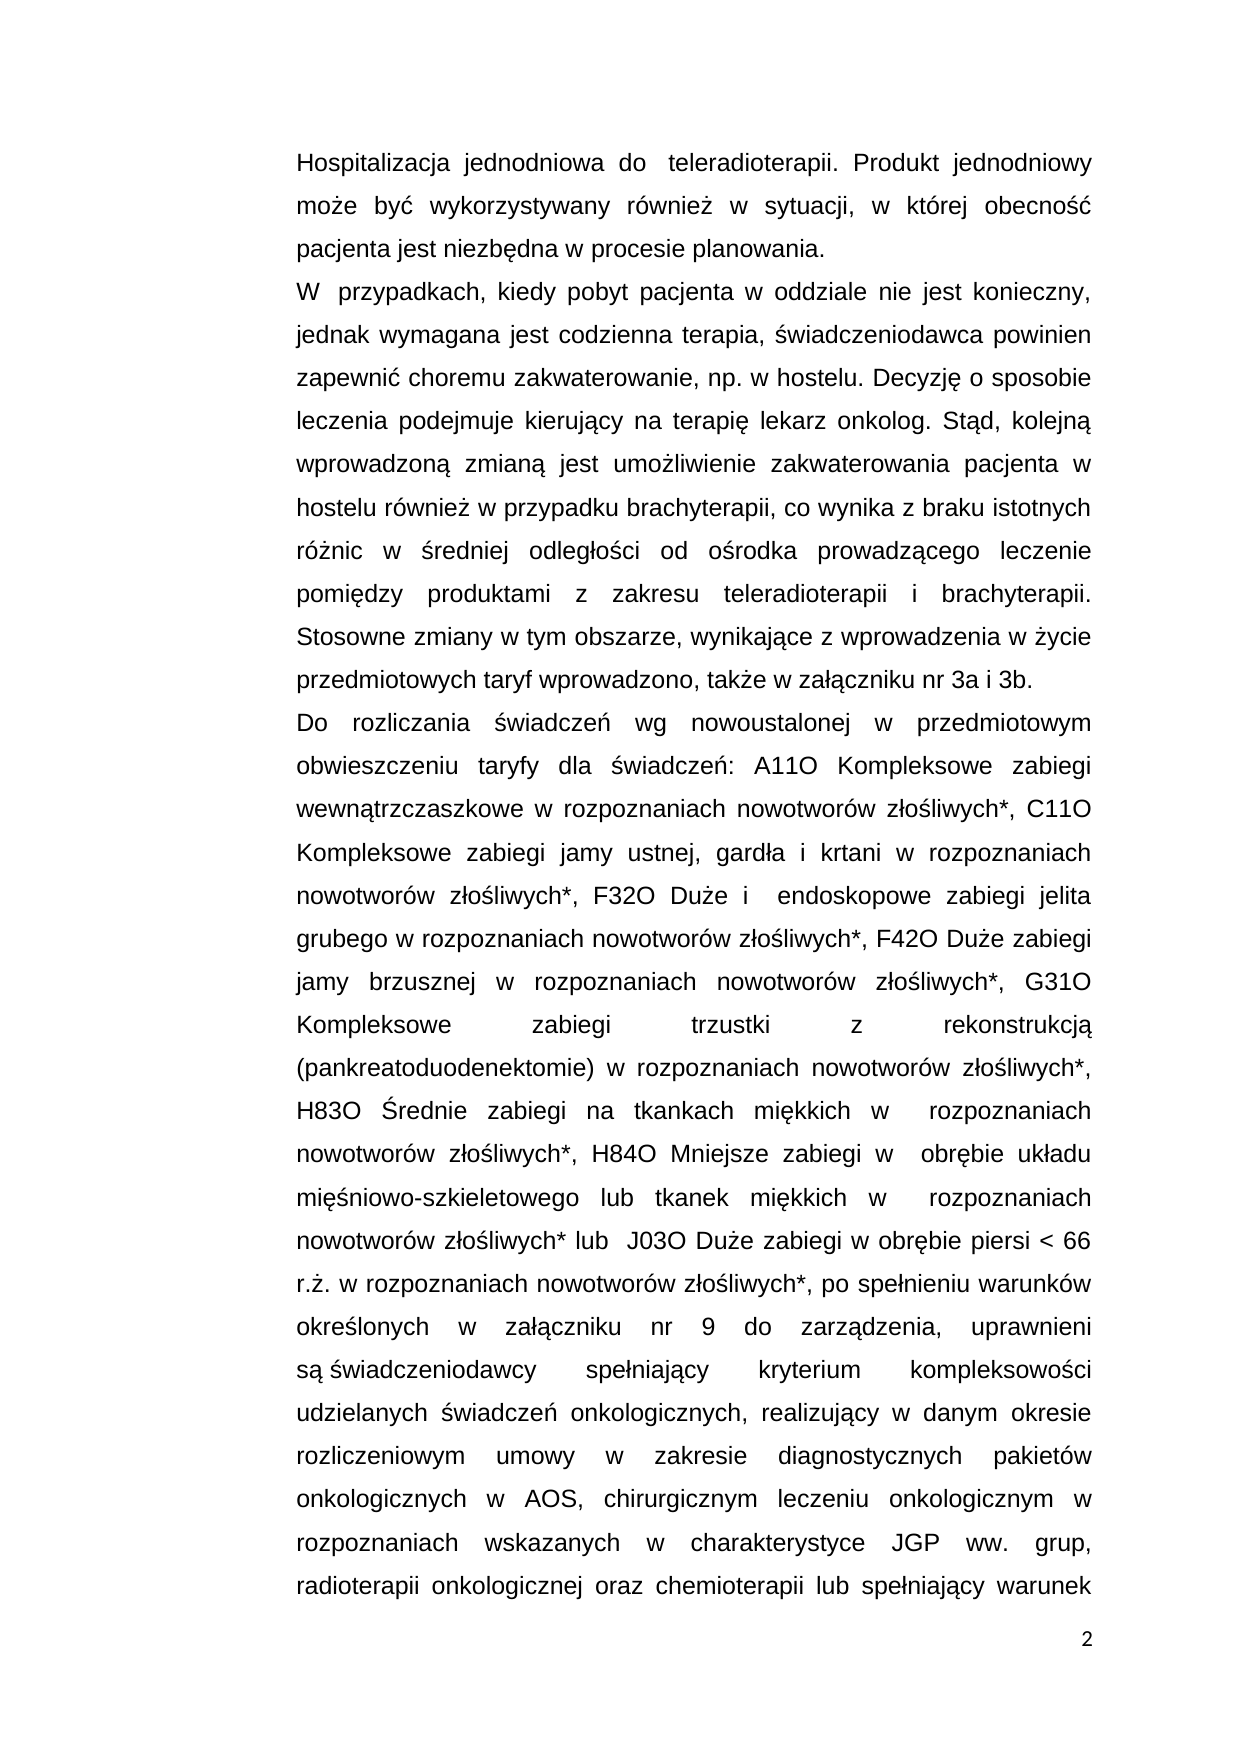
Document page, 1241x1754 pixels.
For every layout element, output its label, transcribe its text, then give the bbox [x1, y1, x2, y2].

list W przypadkach, kiedy pobyt pacjenta w oddziale nie jest konieczny, jednak wymagana jest codzienna terapia, świadczeniodawca powinien zapewnić choremu zakwaterowanie, np. w hostelu. Decyzję o sposobie leczenia podejmuje kierujący na terapię lekarz onkolog. Stąd, kolejną wprowadzoną zmianą jest umożliwienie zakwaterowania pacjenta w hostelu również w przypadku brachyterapii, co wynika z braku istotnych różnic w średniej odległości od ośrodka prowadzącego leczenie pomiędzy produktami z zakresu teleradioterapii i brachyterapii. Stosowne zmiany w tym obszarze, wynikające z wprowadzenia w życie przedmiotowych taryf wprowadzono, także w załączniku nr 3a i 3b. [296, 277, 1093, 694]
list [296, 708, 1093, 1599]
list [258, 148, 1093, 263]
